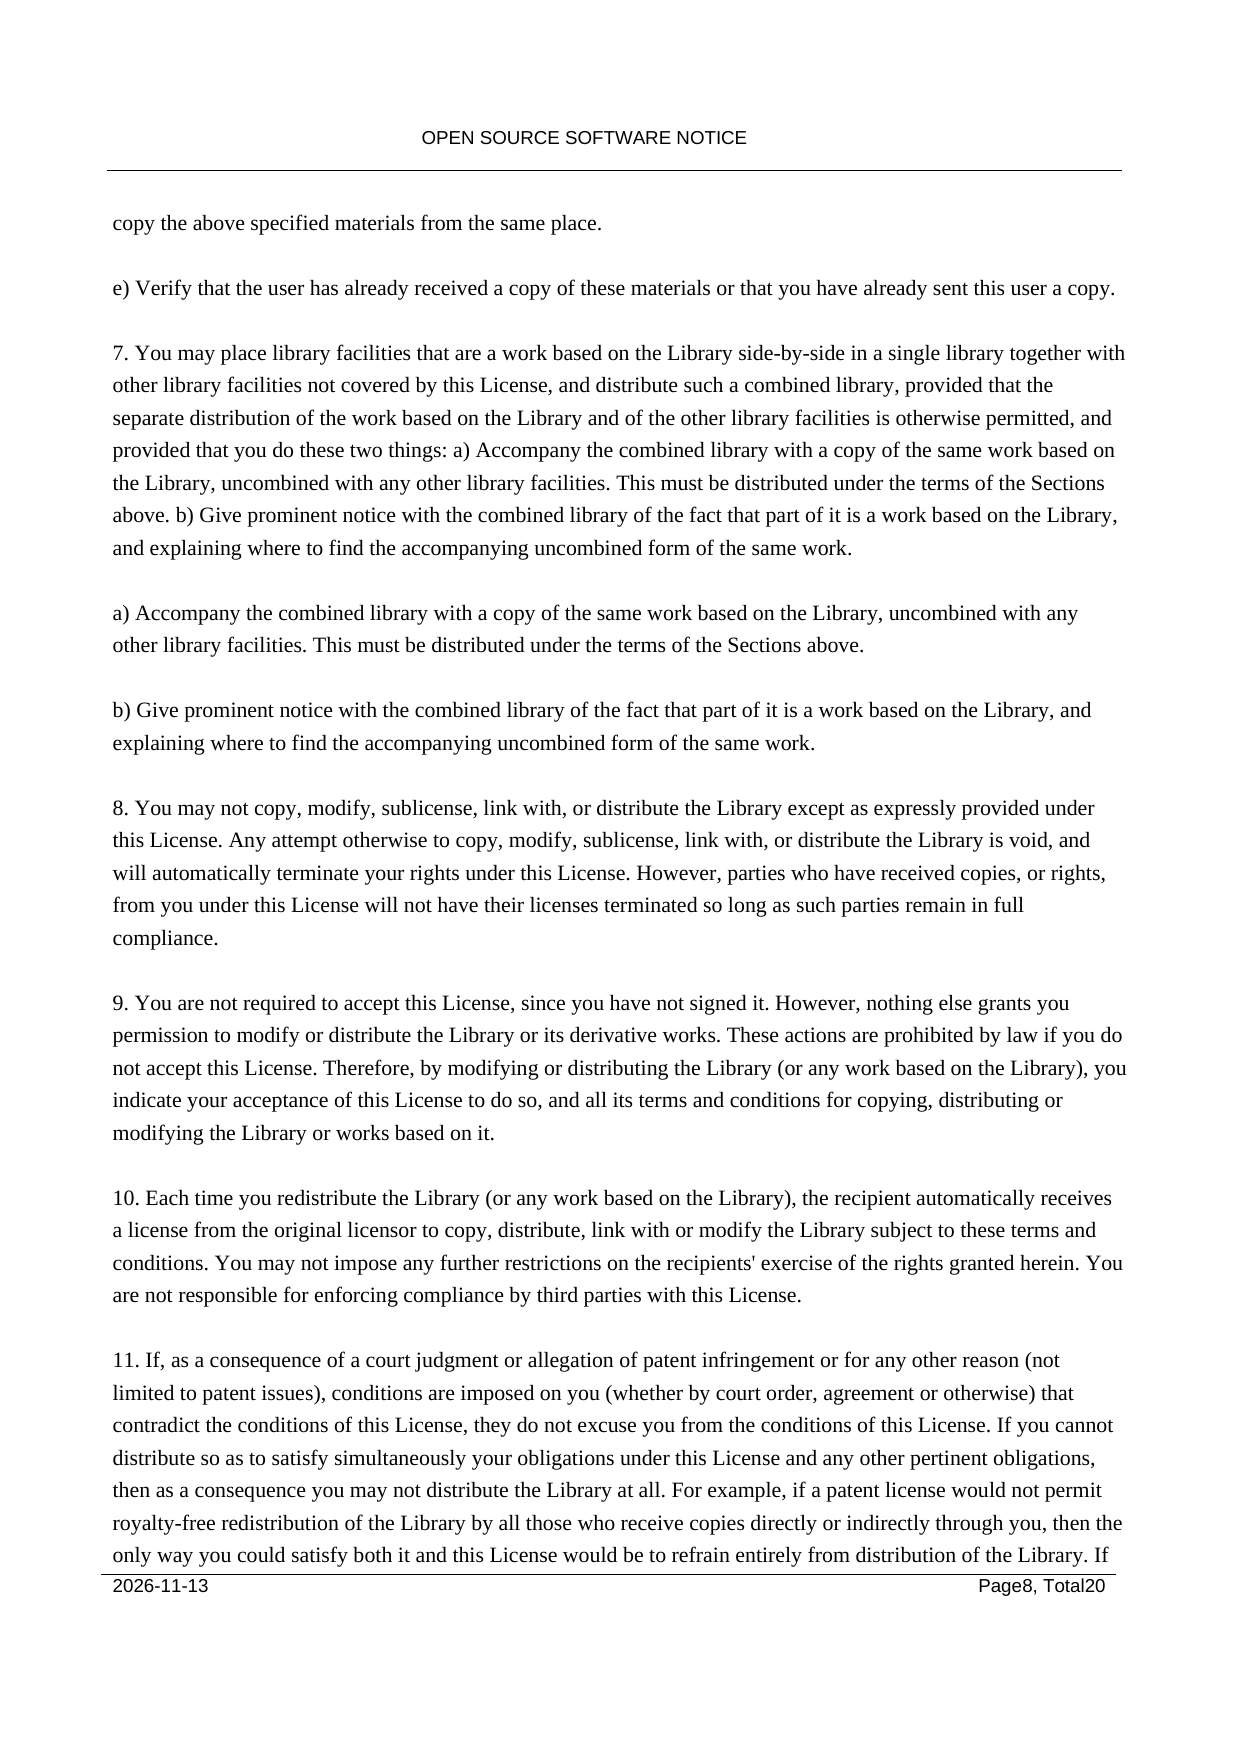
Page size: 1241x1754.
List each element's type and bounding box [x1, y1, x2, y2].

text [112, 206, 1128, 1571]
